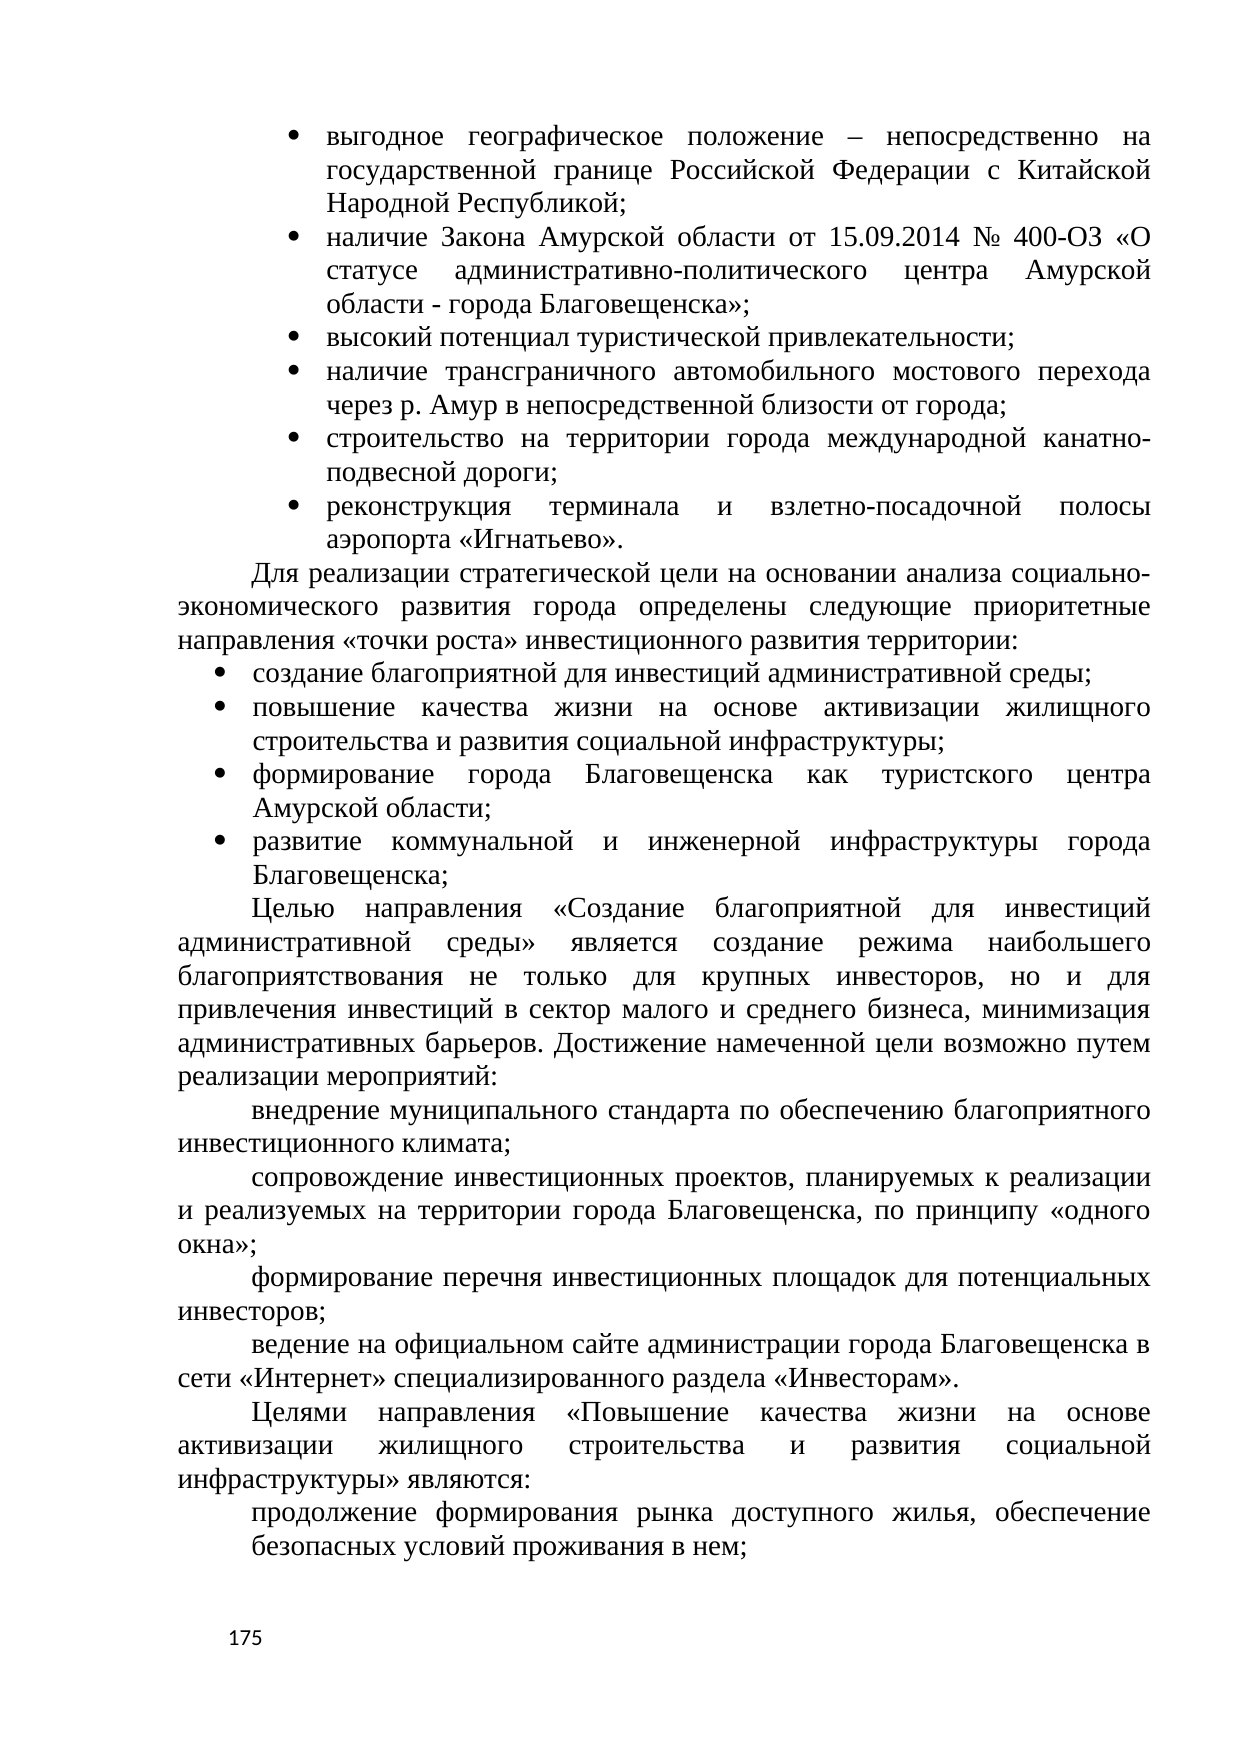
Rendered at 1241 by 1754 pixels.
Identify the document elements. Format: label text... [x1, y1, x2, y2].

text Для реализации стратегической цели на основании анализа социально-экономического развития города определены следующие приоритетные направления «точки роста» инвестиционного развития территории: [177, 555, 1152, 655]
list реконструкция терминала и взлетно-посадочной полосы аэропорта «Игнатьево». [288, 488, 1152, 555]
list наличие трансграничного автомобильного мостового перехода через р. Амур в непосредственной близости от города; [288, 353, 1152, 420]
list выгодное географическое положение – непосредственно на государственной границе Российской Федерации с Китайской Народной Республикой; [288, 118, 1152, 219]
text Целью направления «Создание благоприятной для инвестиций административной среды» является создание режима наибольшего благоприятствования не только для крупных инвесторов, но и для привлечения инвестиций в сектор малого и среднего бизнеса, минимизация административных барьеров. Достижение намеченной цели возможно путем реализации мероприятий: [177, 891, 1152, 1092]
list развитие коммунальной и инженерной инфраструктуры города Благовещенска; [215, 823, 1152, 891]
text сопровождение инвестиционных проектов, планируемых к реализации и реализуемых на территории города Благовещенска, по принципу «одного окна»; [177, 1159, 1152, 1259]
text ведение на официальном сайте администрации города Благовещенска в сети «Интернет» специализированного раздела «Инвесторам». [177, 1327, 1152, 1394]
text внедрение муниципального стандарта по обеспечению благоприятного инвестиционного климата; [177, 1092, 1152, 1159]
list создание благоприятной для инвестиций административной среды; [215, 655, 1152, 689]
text Целями направления «Повышение качества жизни на основе активизации жилищного строительства и развития социальной инфраструктуры» являются: [177, 1394, 1152, 1494]
list строительство на территории города международной канатно-подвесной дороги; [288, 420, 1152, 488]
list формирование города Благовещенска как туристского центра Амурской области; [215, 756, 1152, 823]
list повышение качества жизни на основе активизации жилищного строительства и развития социальной инфраструктуры; [215, 689, 1152, 756]
text продолжение формирования рынка доступного жилья, обеспечение безопасных условий проживания в нем; [251, 1494, 1152, 1561]
text формирование перечня инвестиционных площадок для потенциальных инвесторов; [177, 1259, 1152, 1327]
list высокий потенциал туристической привлекательности; [288, 319, 1152, 353]
list наличие Закона Амурской области от 15.09.2014 № 400-ОЗ «О статусе административно-политического центра Амурской области - города Благовещенска»; [288, 219, 1152, 319]
